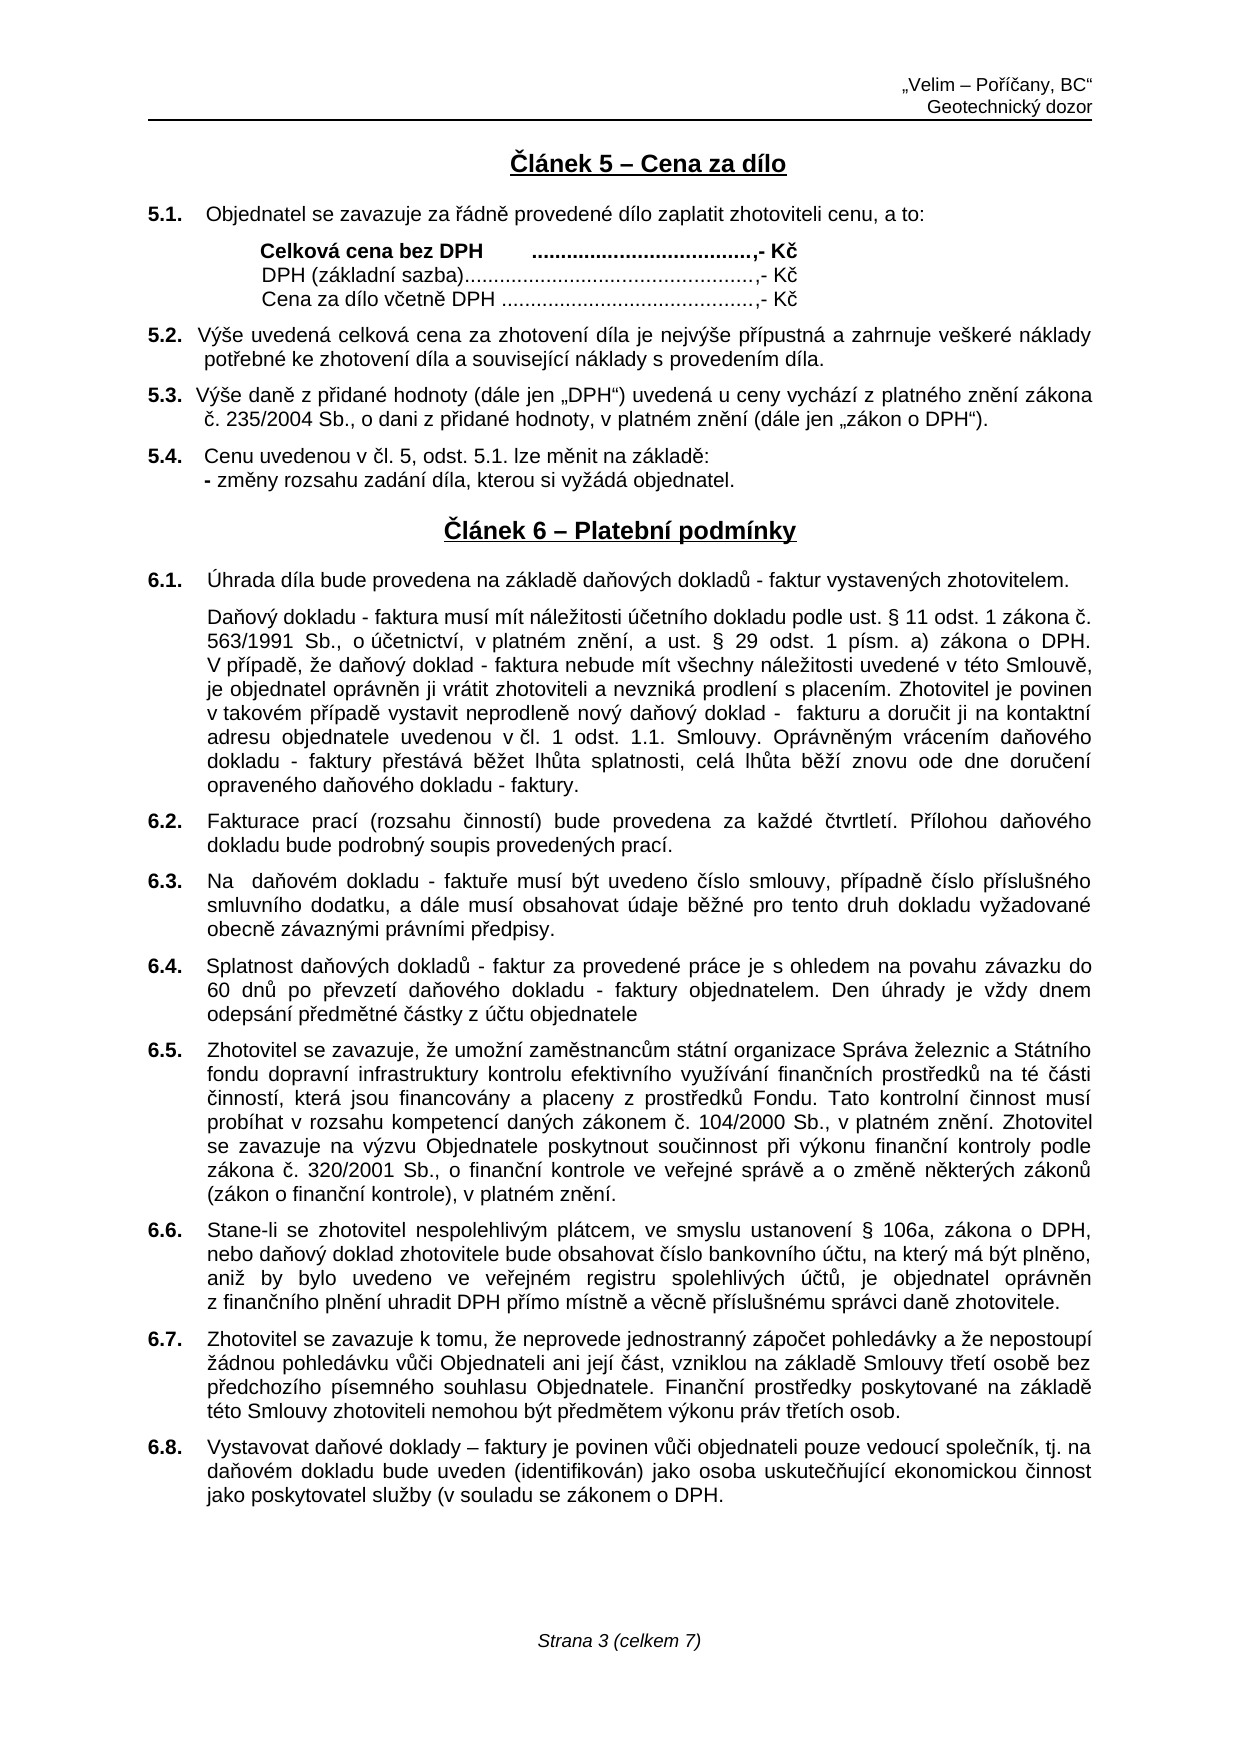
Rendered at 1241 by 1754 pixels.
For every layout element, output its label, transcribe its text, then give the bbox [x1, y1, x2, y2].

text 5.4. Cenu uvedenou v čl. 5, odst. 5.1. lze měnit na základě: [148, 444, 1092, 468]
text - změny rozsahu zadání díla, kterou si vyžádá objednatel. [148, 468, 1092, 492]
text 5.1. Objednatel se zavazuje za řádně provedené dílo zaplatit zhotoviteli cenu, a to: [148, 202, 1092, 226]
text 5.2. Výše uvedená celková cena za zhotovení díla je nejvýše přípustná a zahrnuje veškeré náklady potřebné ke zhotovení díla a související náklady s provedením díla. [148, 323, 1092, 371]
text 6.2. Fakturace prací (rozsahu činností) bude provedena za každé čtvrtletí. Přílohou daňového dokladu bude podrobný soupis provedených prací. [148, 809, 1092, 857]
subtitle Článek 6 – Platební podmínky [148, 516, 1092, 544]
text 6.7. Zhotovitel se zavazuje k tomu, že neprovede jednostranný zápočet pohledávky a že nepostoupí žádnou pohledávku vůči Objednateli ani její část, vzniklou na základě Smlouvy třetí osobě bez předchozího písemného souhlasu Objednatele. Finanční prostředky poskytované na základě této Smlouvy zhotoviteli nemohou být předmětem výkonu práv třetích osob. [148, 1327, 1092, 1422]
text Celková cena bez DPH ,- Kč [148, 238, 1092, 262]
text Daňový dokladu - faktura musí mít náležitosti účetního dokladu podle ust. § 11 odst. 1 zákona č. 563/1991 Sb., o účetnictví, v platném znění, a ust. § 29 odst. 1 písm. a) zákona o DPH. V případě, že daňový doklad - faktura nebude mít všechny náležitosti uvedené v této Smlouvě, je objednatel oprávněn ji vrátit zhotoviteli a nevzniká prodlení s placením. Zhotovitel je povinen v takovém případě vystavit neprodleně nový daňový doklad - fakturu a doručit ji na kontaktní adresu objednatele uvedenou v čl. 1 odst. 1.1. Smlouvy. Oprávněným vrácením daňového dokladu - faktury přestává běžet lhůta splatnosti, celá lhůta běží znovu ode dne doručení opraveného daňového dokladu - faktury. [207, 605, 1092, 796]
text 5.3. Výše daně z přidané hodnoty (dále jen „DPH“) uvedená u ceny vychází z platného znění zákona č. 235/2004 Sb., o dani z přidané hodnoty, v platném znění (dále jen „zákon o DPH“). [148, 383, 1092, 431]
text 6.6. Stane-li se zhotovitel nespolehlivým plátcem, ve smyslu ustanovení § 106a, zákona o DPH, nebo daňový doklad zhotovitele bude obsahovat číslo bankovního účtu, na který má být plněno, aniž by bylo uvedeno ve veřejném registru spolehlivých účtů, je objednatel oprávněn z finančního plnění uhradit DPH přímo místně a věcně příslušnému správci daně zhotovitele. [148, 1218, 1092, 1314]
text 6.4. Splatnost daňových dokladů - faktur za provedené práce je s ohledem na povahu závazku do 60 dnů po převzetí daňového dokladu - faktury objednatelem. Den úhrady je vždy dnem odepsání předmětné částky z účtu objednatele [148, 954, 1092, 1026]
text DPH (základní sazba) ,- Kč [204, 262, 1092, 286]
subtitle Článek 5 – Cena za dílo [204, 149, 1092, 178]
text 6.5. Zhotovitel se zavazuje, že umožní zaměstnancům státní organizace Správa železnic a Státního fondu dopravní infrastruktury kontrolu efektivního využívání finančních prostředků na té části činností, která jsou financovány a placeny z prostředků Fondu. Tato kontrolní činnost musí probíhat v rozsahu kompetencí daných zákonem č. 104/2000 Sb., v platném znění. Zhotovitel se zavazuje na výzvu Objednatele poskytnout součinnost při výkonu finanční kontroly podle zákona č. 320/2001 Sb., o finanční kontrole ve veřejné správě a o změně některých zákonů (zákon o finanční kontrole), v platném znění. [148, 1038, 1092, 1206]
text 6.3. Na daňovém dokladu - faktuře musí být uvedeno číslo smlouvy, případně číslo příslušného smluvního dodatku, a dále musí obsahovat údaje běžné pro tento druh dokladu vyžadované obecně závaznými právními předpisy. [148, 869, 1092, 941]
text 6.8. Vystavovat daňové doklady – faktury je povinen vůči objednateli pouze vedoucí společník, tj. na daňovém dokladu bude uveden (identifikován) jako osoba uskutečňující ekonomickou činnost jako poskytovatel služby (v souladu se zákonem o DPH. [148, 1435, 1092, 1507]
text 6.1. Úhrada díla bude provedena na základě daňových dokladů - faktur vystavených zhotovitelem. [148, 568, 1092, 592]
text Cena za dílo včetně DPH ,- Kč [204, 286, 1092, 310]
